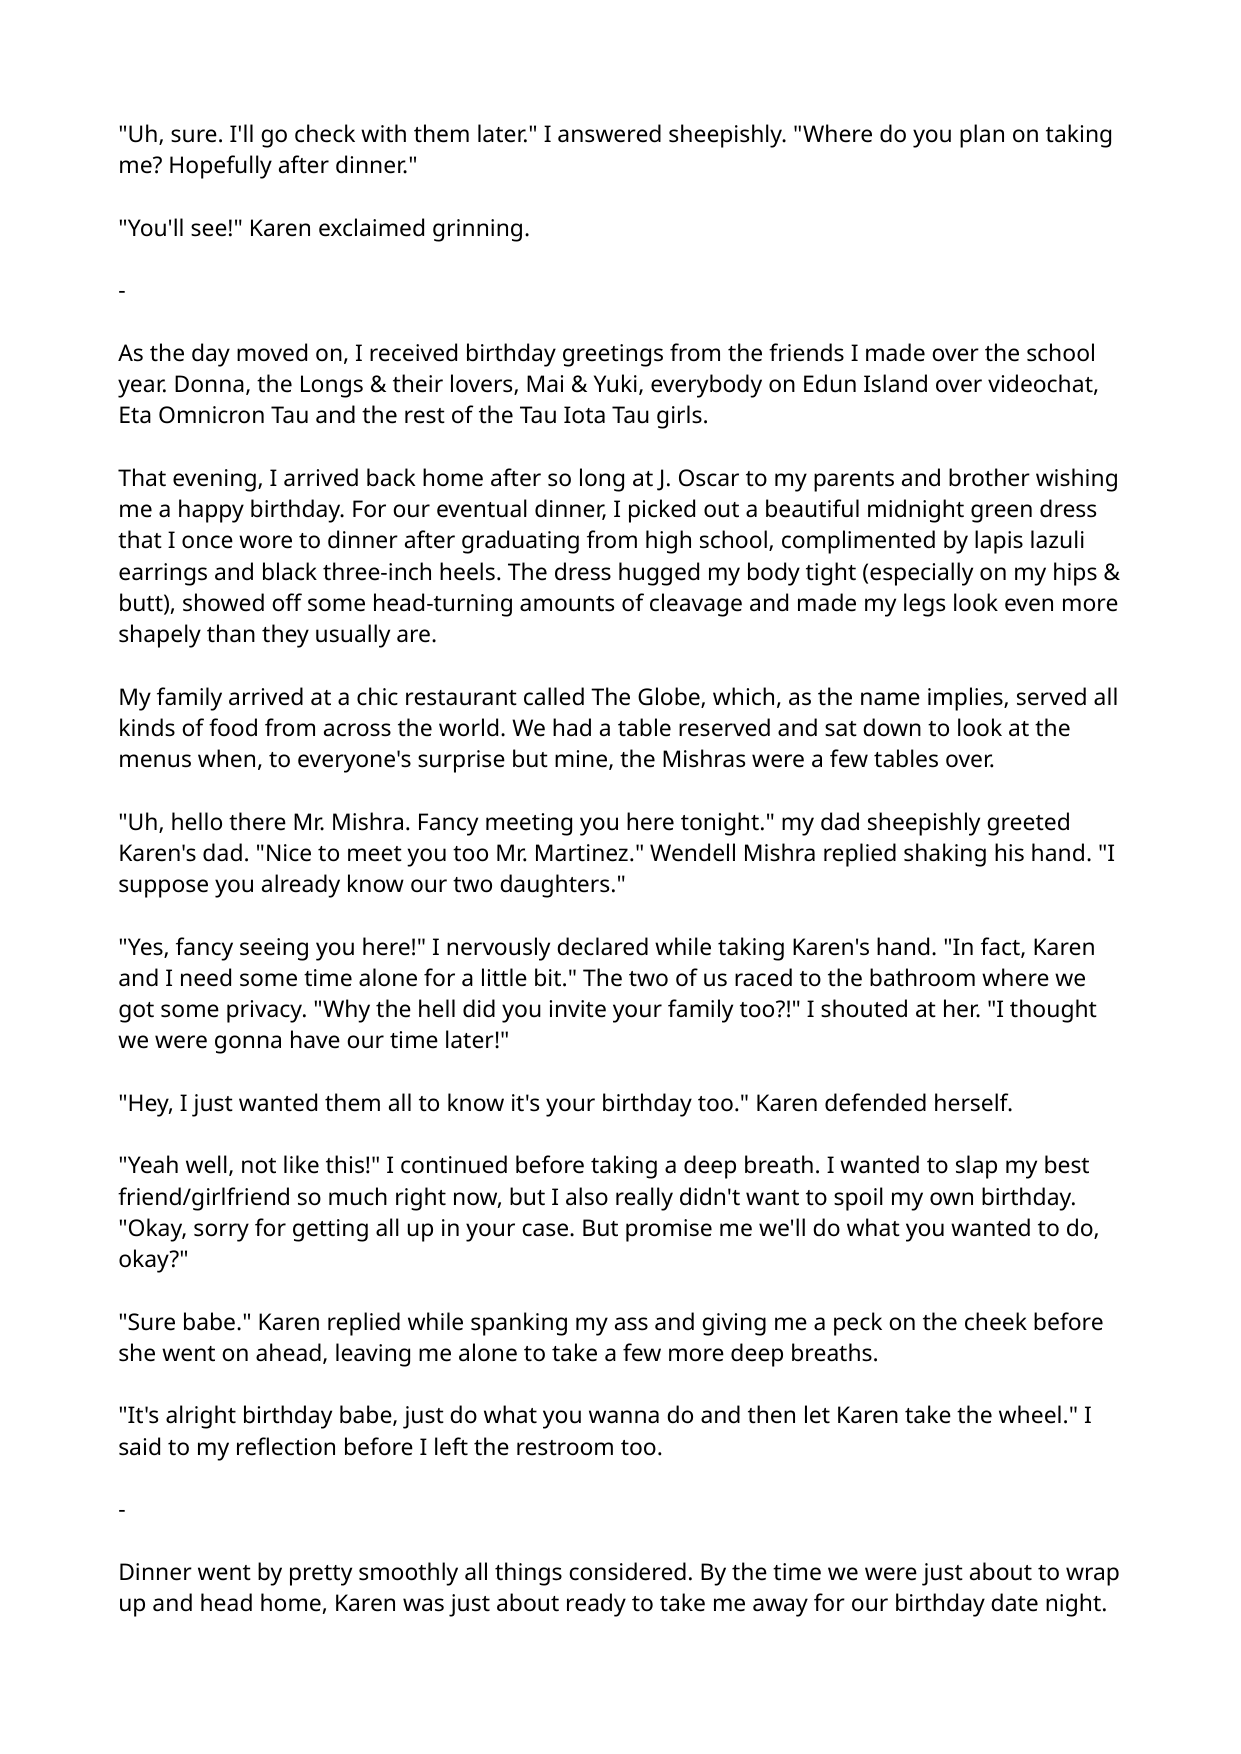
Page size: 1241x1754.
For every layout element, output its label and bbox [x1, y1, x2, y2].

text [118, 118, 1122, 1618]
